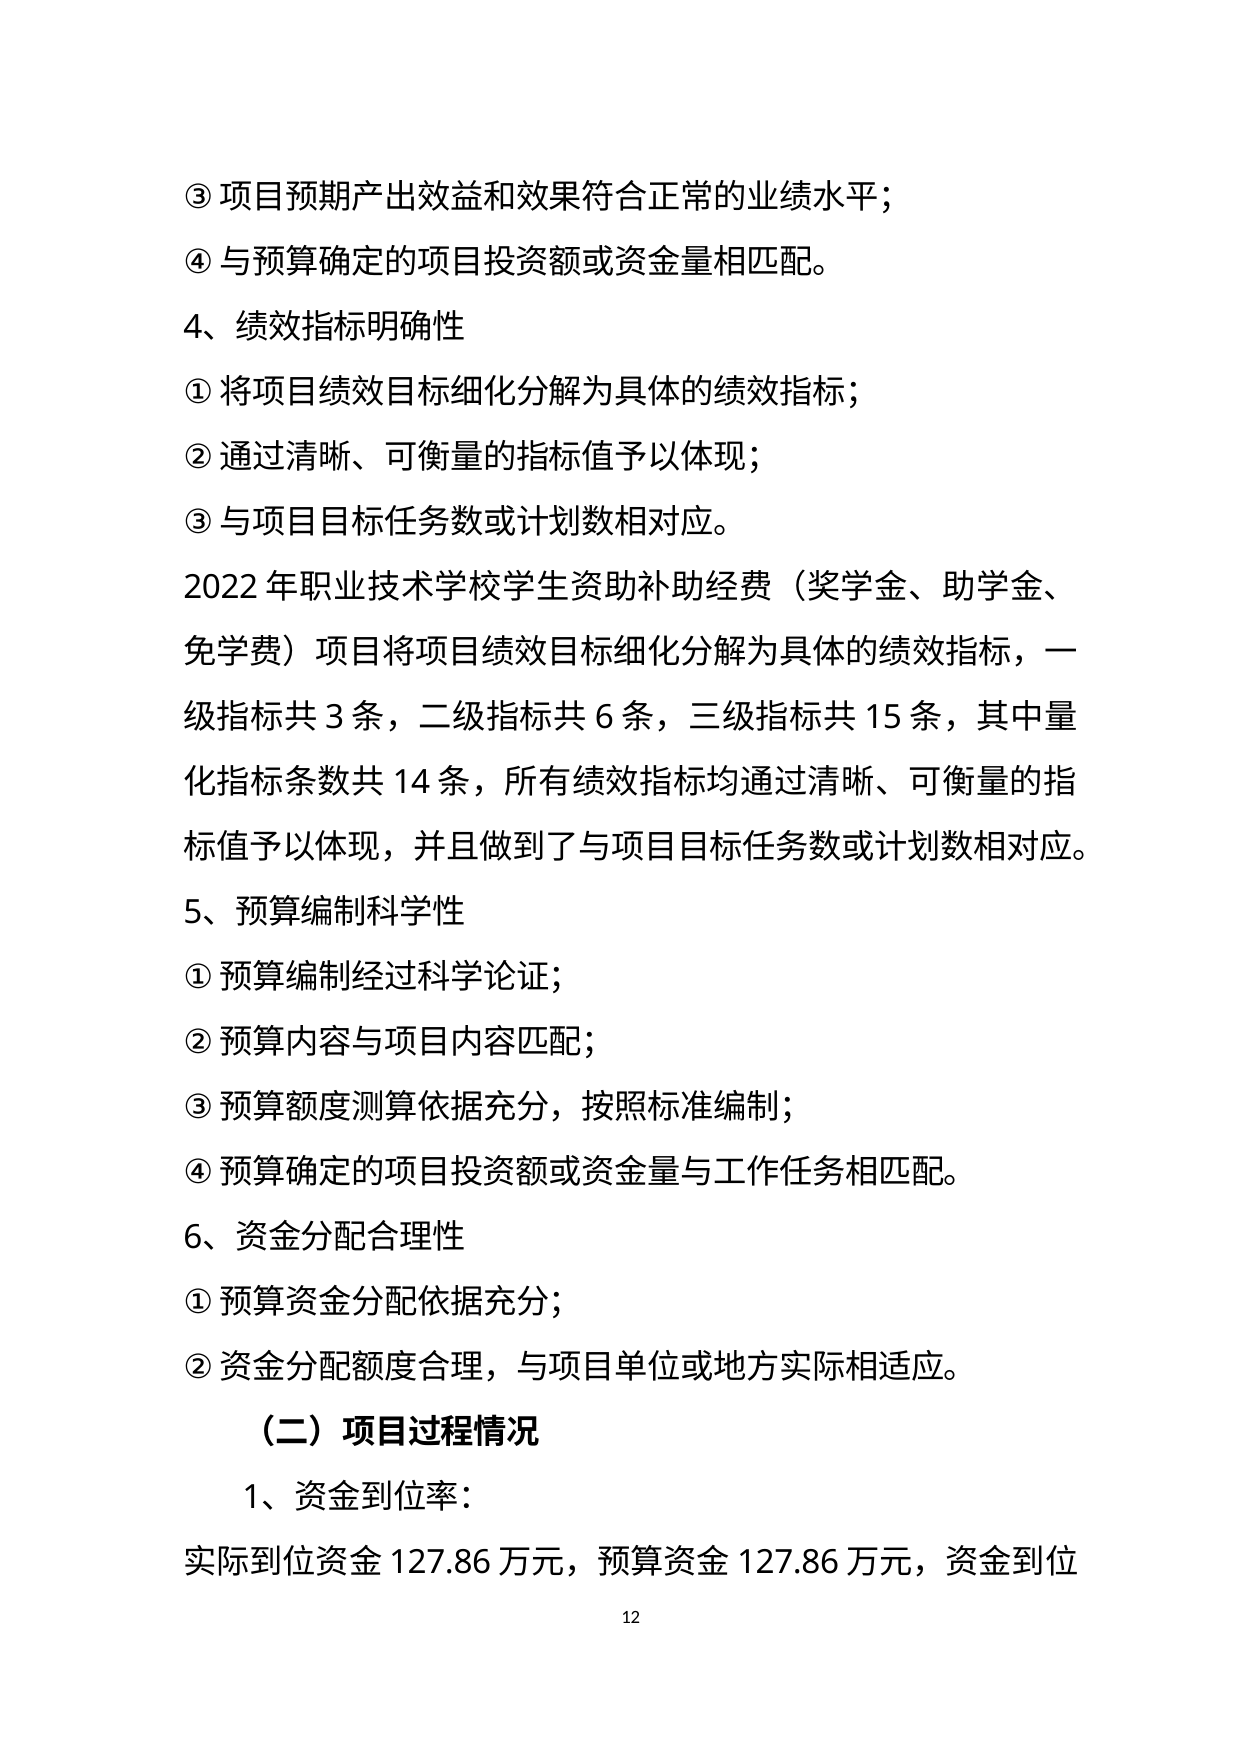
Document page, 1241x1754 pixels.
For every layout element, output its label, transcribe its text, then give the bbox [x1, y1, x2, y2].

text （二）项目过程情况 [183, 1397, 1078, 1462]
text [183, 162, 1078, 1397]
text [183, 1462, 1078, 1592]
